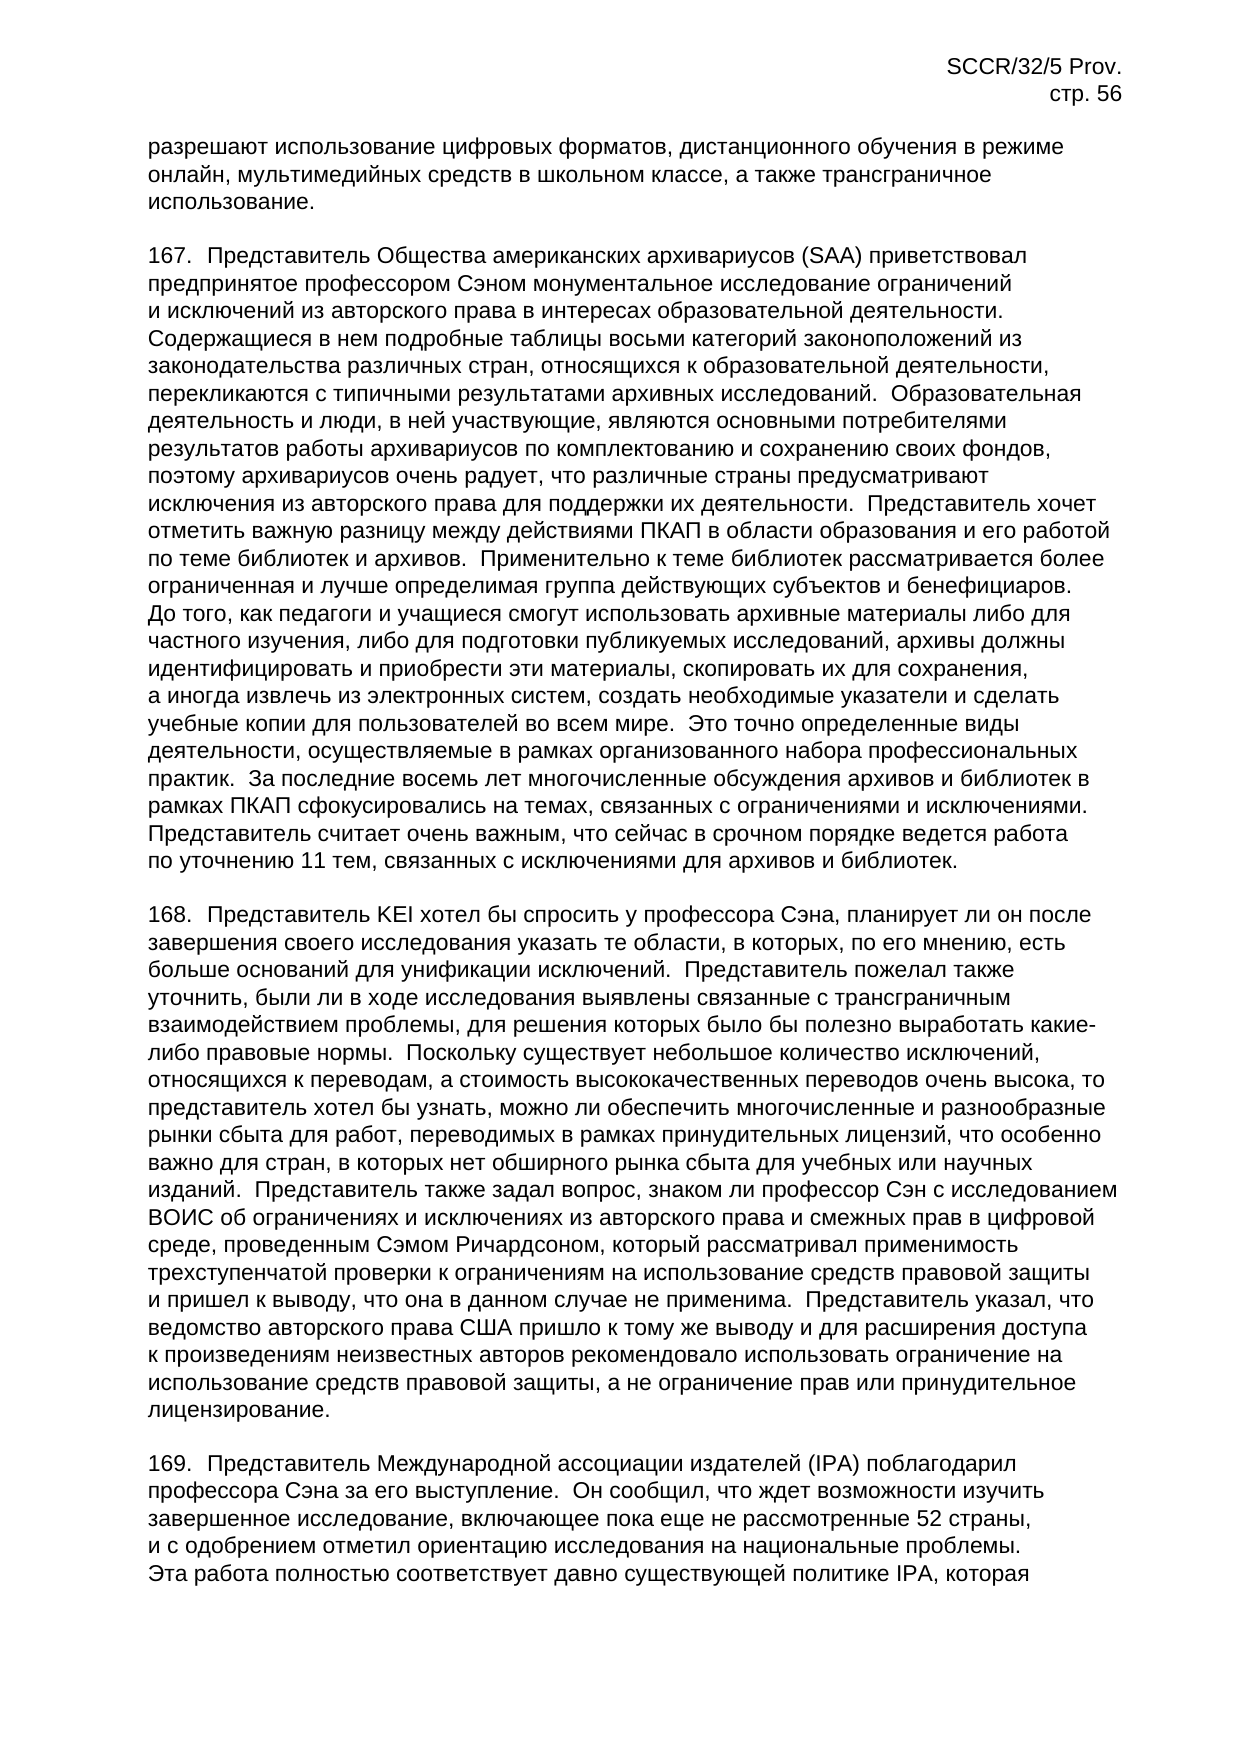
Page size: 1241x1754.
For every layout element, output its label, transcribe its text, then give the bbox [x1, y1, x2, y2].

list Представитель Общества американских архивариусов (SAA) приветствовал предпринятое профессором Сэном монументальное исследование ограничений и исключений из авторского права в интересах образовательной деятельности. Содержащиеся в нем подробные таблицы восьми категорий законоположений из законодательства различных стран, относящихся к образовательной деятельности, перекликаются с типичными результатами архивных исследований. Образовательная деятельность и люди, в ней участвующие, являются основными потребителями результатов работы архивариусов по комплектованию и сохранению своих фондов, поэтому архивариусов очень радует, что различные страны предусматривают исключения из авторского права для поддержки их деятельности. Представитель хочет отметить важную разницу между действиями ПКАП в области образования и его работой по теме библиотек и архивов. Применительно к теме библиотек рассматривается более ограниченная и лучше определимая группа действующих субъектов и бенефициаров. До того, как педагоги и учащиеся смогут использовать архивные материалы либо для частного изучения, либо для подготовки публикуемых исследований, архивы должны идентифицировать и приобрести эти материалы, скопировать их для сохранения, а иногда извлечь из электронных систем, создать необходимые указатели и сделать учебные копии для пользователей во всем мире. Это точно определенные виды деятельности, осуществляемые в рамках организованного набора профессиональных практик. За последние восемь лет многочисленные обсуждения архивов и библиотек в рамках ПКАП сфокусировались на темах, связанных с ограничениями и исключениями. Представитель считает очень важным, что сейчас в срочном порядке ведется работа по уточнению 11 тем, связанных с исключениями для архивов и библиотек. [148, 241, 1122, 873]
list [148, 132, 1122, 215]
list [148, 1449, 1122, 1586]
list Представитель KEI хотел бы спросить у профессора Сэна, планирует ли он после завершения своего исследования указать те области, в которых, по его мнению, есть больше оснований для унификации исключений. Представитель пожелал также уточнить, были ли в ходе исследования выявлены связанные с трансграничным взаимодействием проблемы, для решения которых было бы полезно выработать какие-либо правовые нормы. Поскольку существует небольшое количество исключений, относящихся к переводам, а стоимость высококачественных переводов очень высока, то представитель хотел бы узнать, можно ли обеспечить многочисленные и разнообразные рынки сбыта для работ, переводимых в рамках принудительных лицензий, что особенно важно для стран, в которых нет обширного рынка сбыта для учебных или научных изданий. Представитель также задал вопрос, знаком ли профессор Сэн с исследованием ВОИС об ограничениях и исключениях из авторского права и смежных прав в цифровой среде, проведенным Сэмом Ричардсоном, который рассматривал применимость трехступенчатой проверки к ограничениям на использование средств правовой защиты и пришел к выводу, что она в данном случае не применима. Представитель указал, что ведомство авторского права США пришло к тому же выводу и для расширения доступа к произведениям неизвестных авторов рекомендовало использовать ограничение на использование средств правовой защиты, а не ограничение прав или принудительное лицензирование. [148, 900, 1122, 1422]
